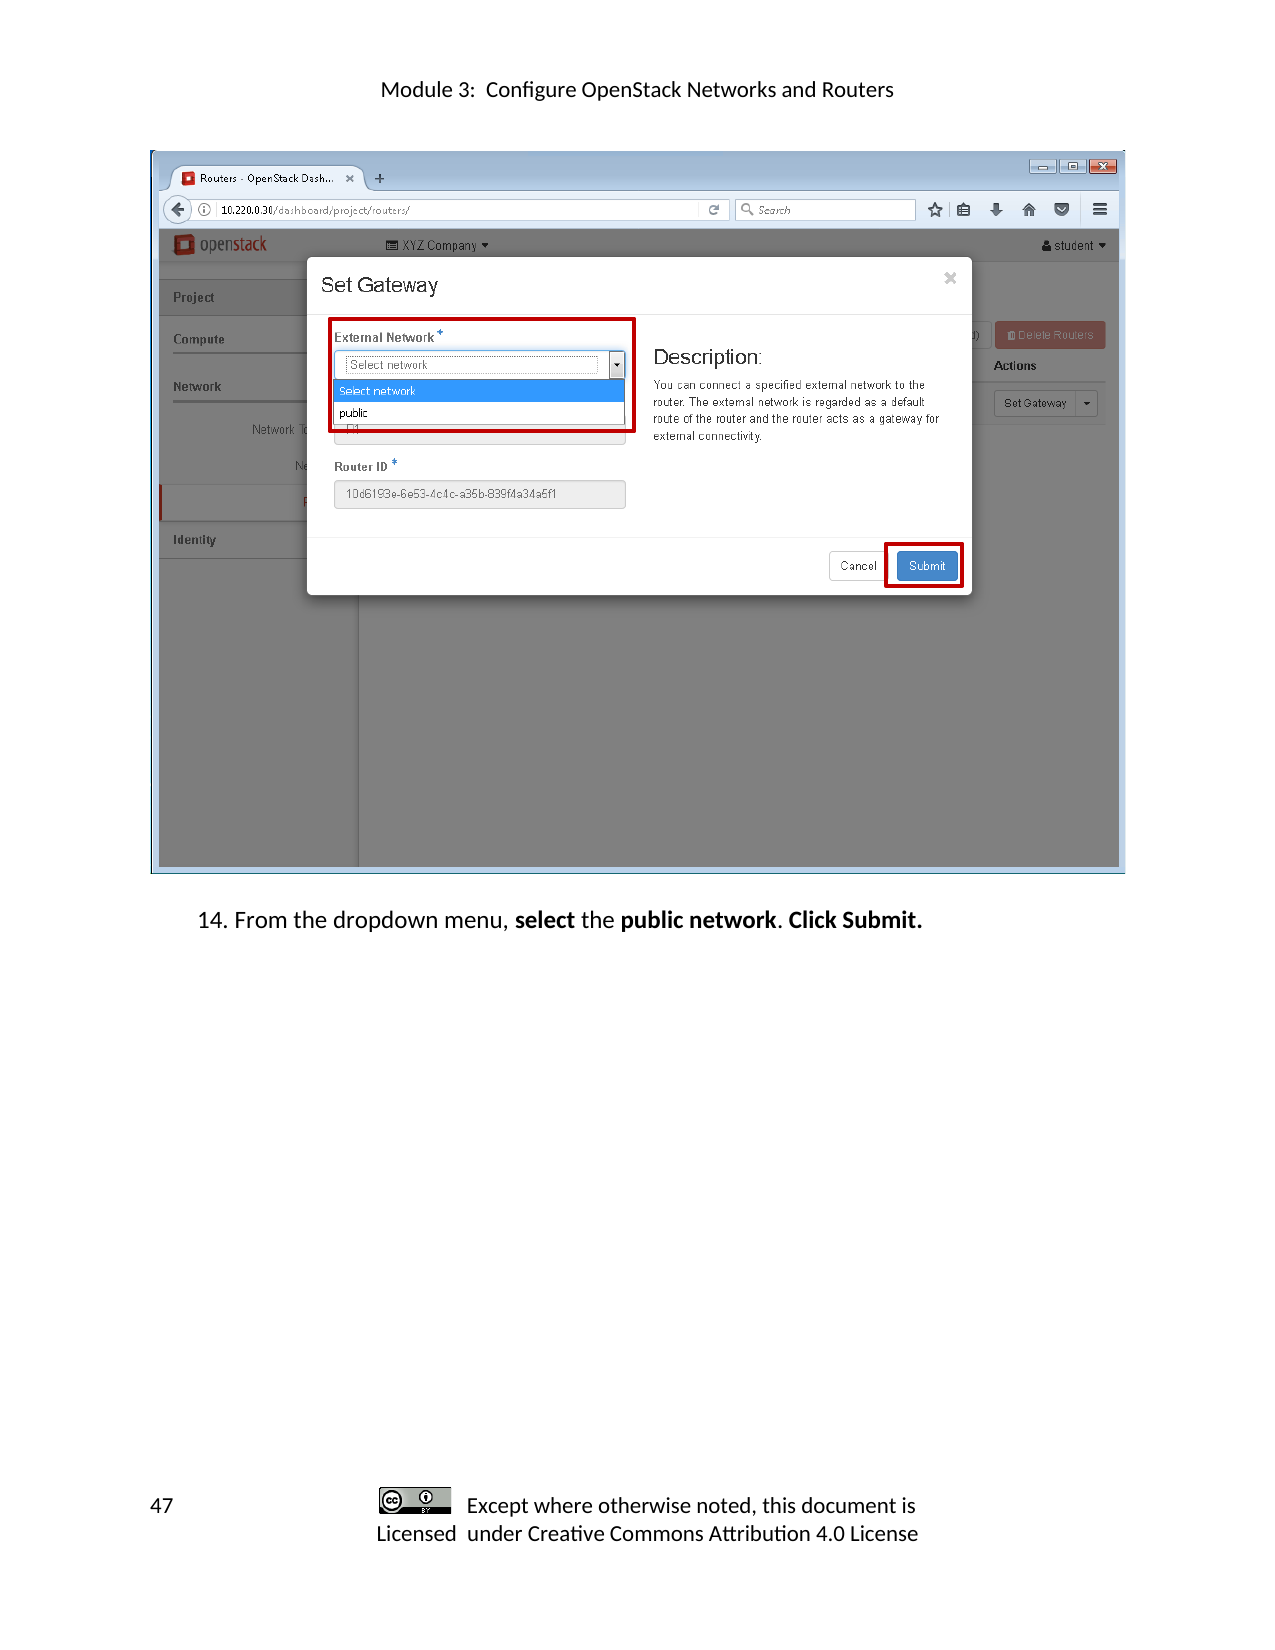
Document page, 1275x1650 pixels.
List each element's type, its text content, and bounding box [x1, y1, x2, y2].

list From the dropdown menu, select the public network. Click Submit. [197, 904, 1125, 935]
picture [150, 150, 1125, 874]
picture [379, 1487, 452, 1514]
